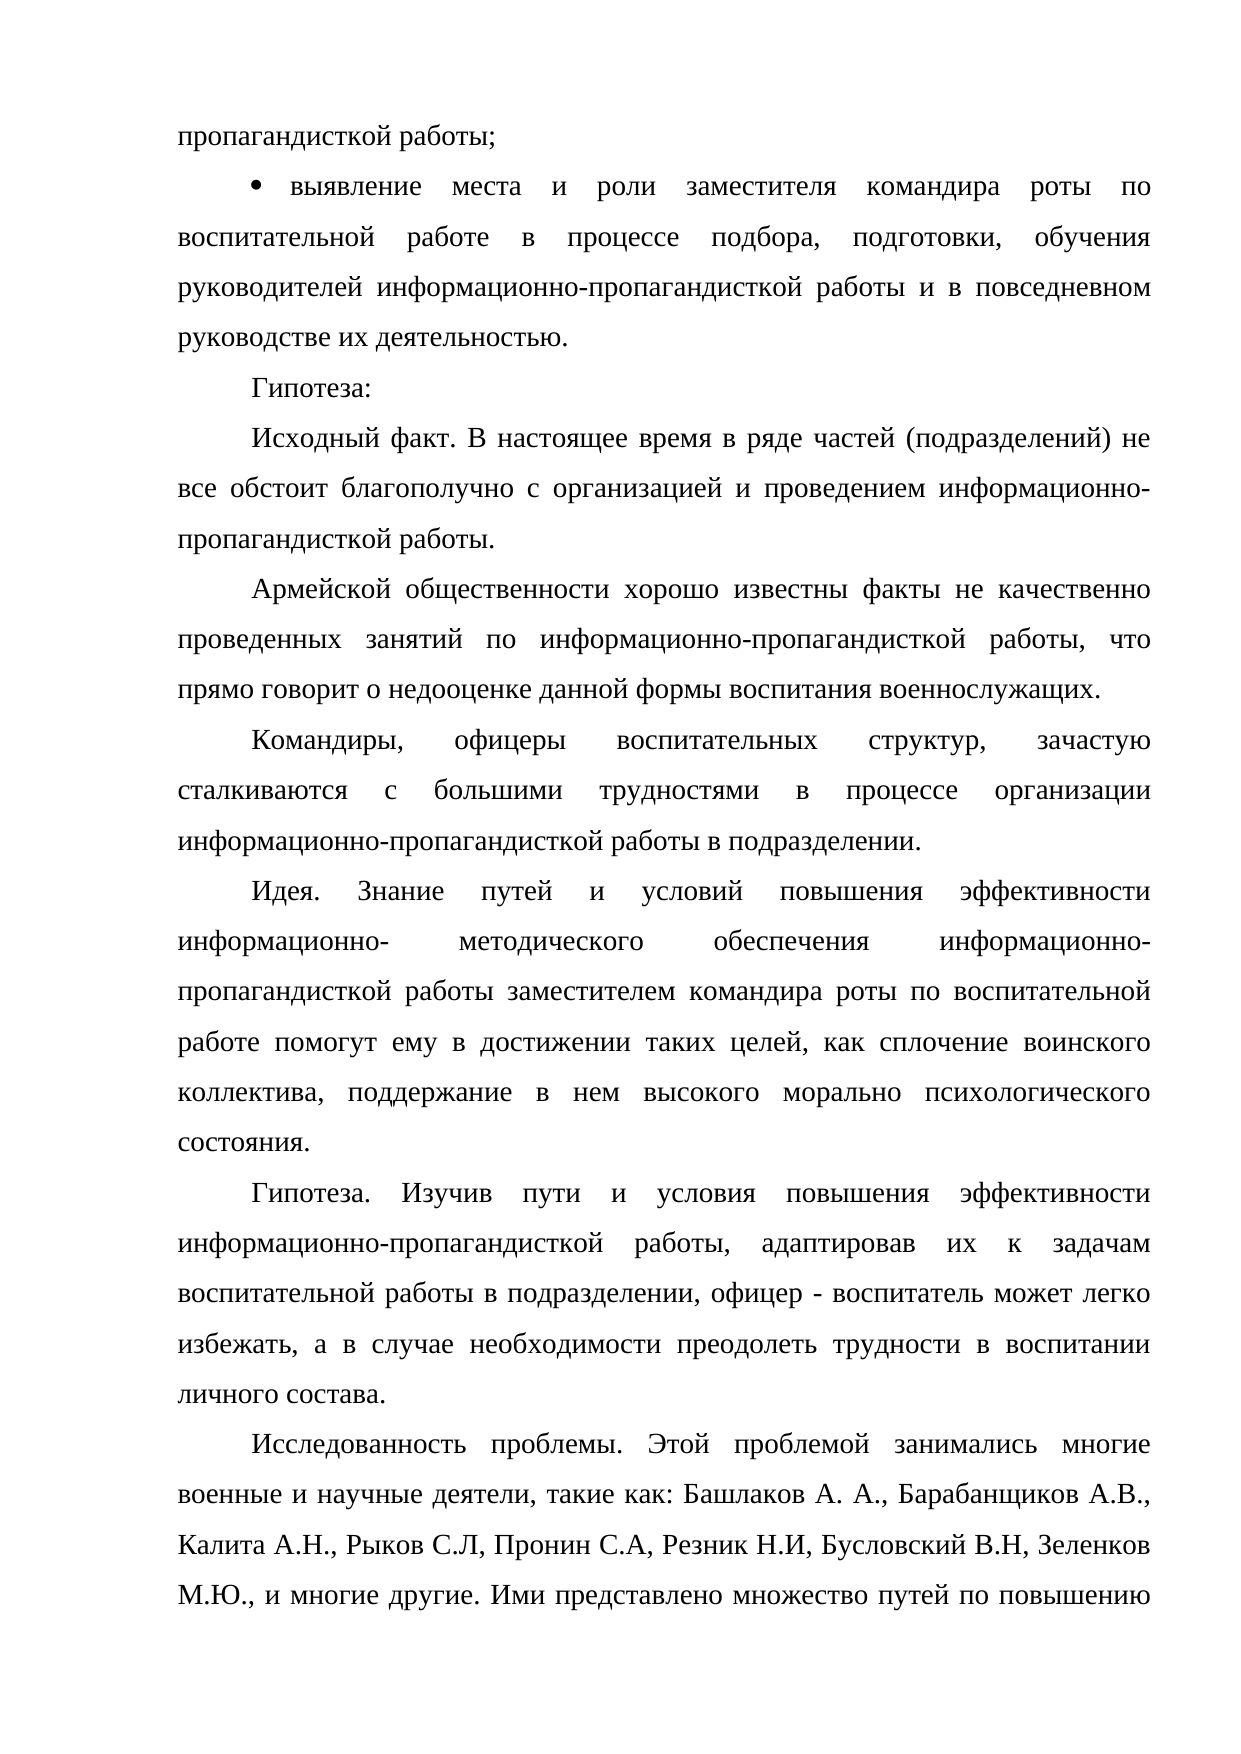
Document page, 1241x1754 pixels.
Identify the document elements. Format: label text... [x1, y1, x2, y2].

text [177, 1426, 1152, 1611]
text Исходный факт. В настоящее время в ряде частей (подразделений) не все обстоит благополучно с организацией и проведением информационно-пропагандисткой работы. [177, 420, 1152, 554]
text Командиры, офицеры воспитательных структур, зачастую сталкиваются с большими трудностями в процессе организации информационно-пропагандисткой работы в подразделении. [177, 722, 1152, 856]
text Гипотеза. Изучив пути и условия повышения эффективности информационно-пропагандисткой работы, адаптировав их к задачам воспитательной работы в подразделении, офицер - воспитатель может легко избежать, а в случае необходимости преодолеть трудности в воспитании личного состава. [177, 1175, 1152, 1409]
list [177, 118, 1152, 152]
list выявление места и роли заместителя командира роты по воспитательной работе в процессе подбора, подготовки, обучения руководителей информационно-пропагандисткой работы и в повседневном руководстве их деятельностью. [177, 168, 1152, 353]
text Армейской общественности хорошо известны факты не качественно проведенных занятий по информационно-пропагандисткой работы, что прямо говорит о недооценке данной формы воспитания военнослужащих. [177, 571, 1152, 705]
text Гипотеза: [177, 370, 1152, 403]
text Идея. Знание путей и условий повышения эффективности информационно- методического обеспечения информационно-пропагандисткой работы заместителем командира роты по воспитательной работе помогут ему в достижении таких целей, как сплочение воинского коллектива, поддержание в нем высокого морально психологического состояния. [177, 873, 1152, 1158]
